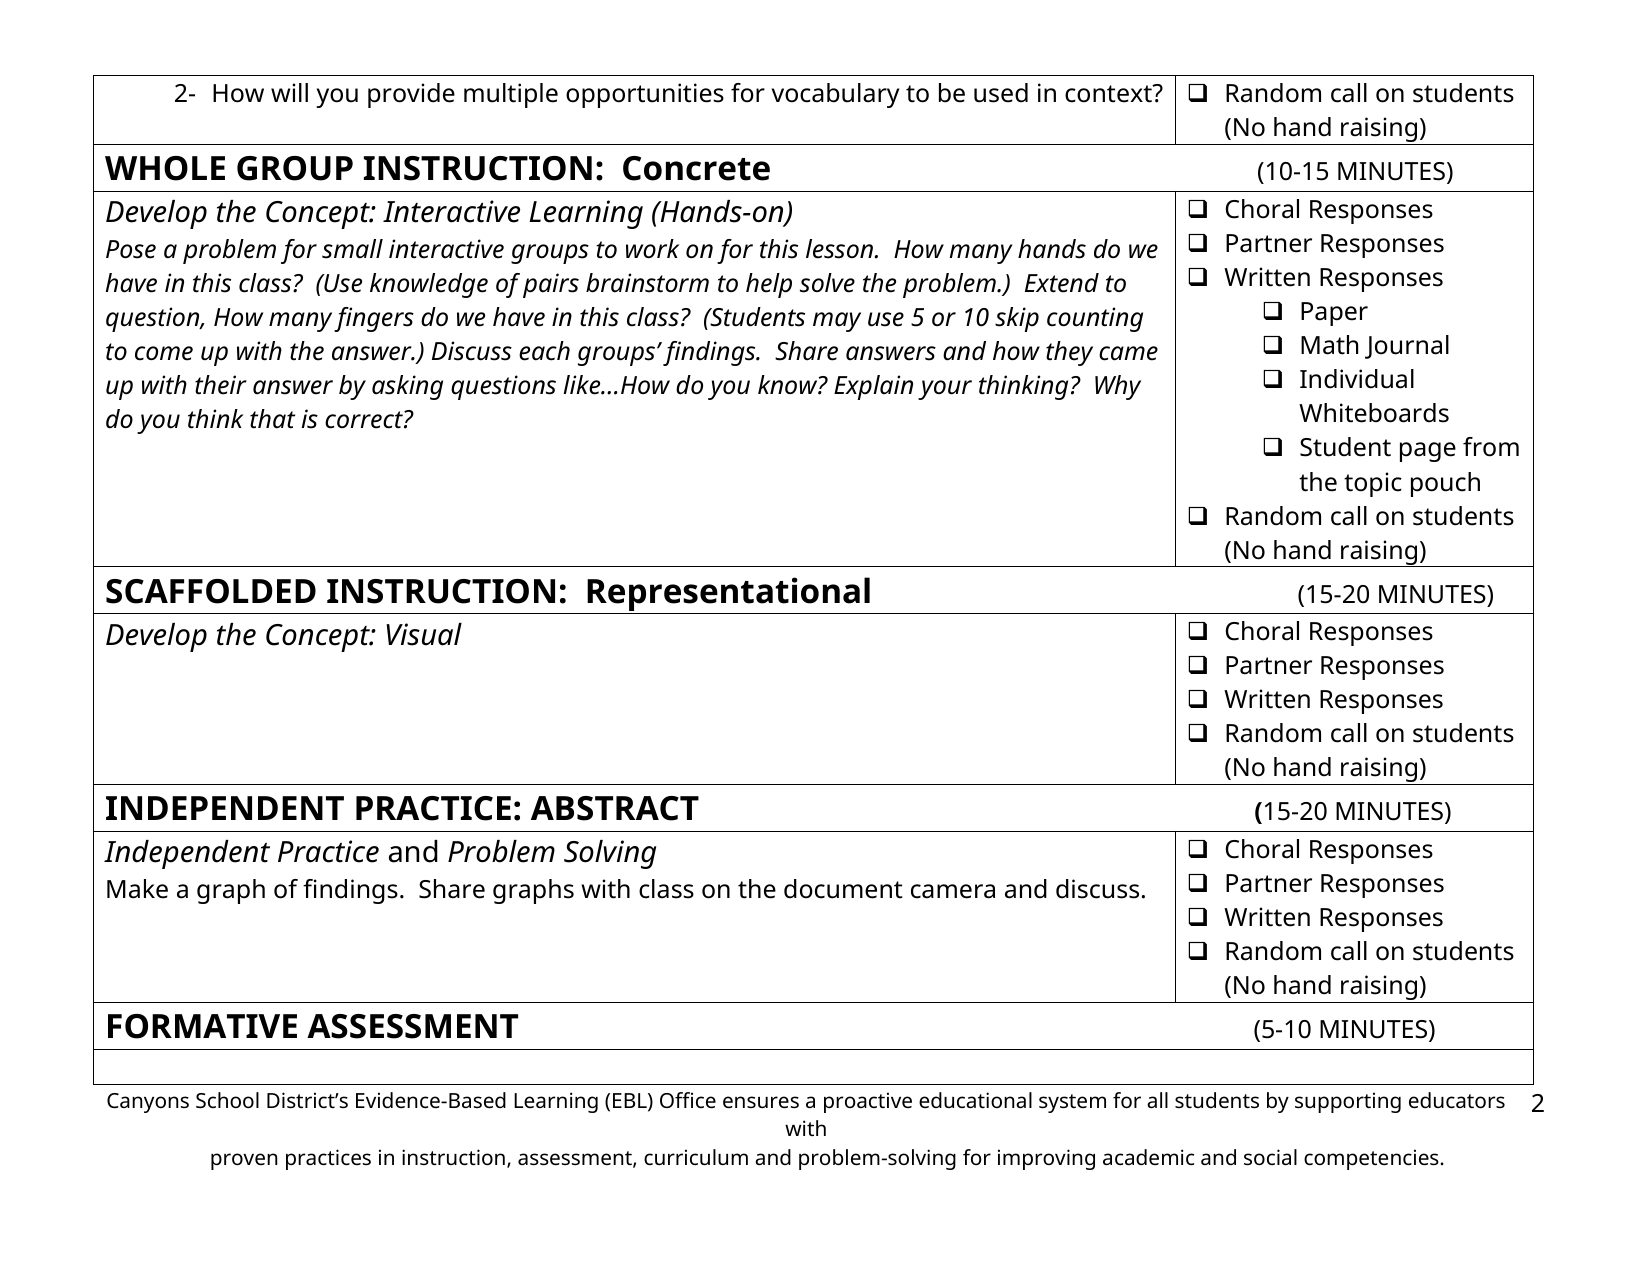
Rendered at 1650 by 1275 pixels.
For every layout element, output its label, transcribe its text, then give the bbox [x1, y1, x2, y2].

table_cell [1176, 76, 1533, 144]
table_cell Choral Responses Partner Responses Written Responses Random call on students (No hand raising) [1176, 832, 1533, 1002]
table_cell WHOLE GROUP INSTRUCTION: Concrete (10-15 MINUTES) [94, 145, 1533, 191]
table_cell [94, 76, 1175, 144]
table_cell Choral Responses Partner Responses Written Responses Paper Math Journal Individual Whiteboards Student page from the topic pouch Random call on students (No hand raising) [1176, 192, 1533, 566]
table_cell Develop the Concept: Visual [94, 614, 1175, 784]
table_cell FORMATIVE ASSESSMENT (5-10 MINUTES) [94, 1003, 1533, 1048]
table_cell INDEPENDENT PRACTICE: ABSTRACT (15-20 MINUTES) [94, 785, 1533, 831]
table_cell Develop the Concept: Interactive Learning (Hands-on) Pose a problem for small interactive groups to work on for this lesson. How many hands do we have in this class? (Use knowledge of pairs brainstorm to help solve the problem.) Extend to question, How many fingers do we have in this class? (Students may use 5 or 10 skip counting to come up with the answer.) Discuss each groups’ findings. Share answers and how they came up with their answer by asking questions like…How do you know? Explain your thinking? Why do you think that is correct? [94, 192, 1175, 566]
table_cell Independent Practice and Problem Solving Make a graph of findings. Share graphs with class on the document camera and discuss. [94, 832, 1175, 1002]
table_cell Choral Responses Partner Responses Written Responses Random call on students (No hand raising) [1176, 614, 1533, 784]
table_cell SCAFFOLDED INSTRUCTION: Representational (15-20 MINUTES) [94, 567, 1533, 613]
table_cell [94, 1050, 1533, 1083]
